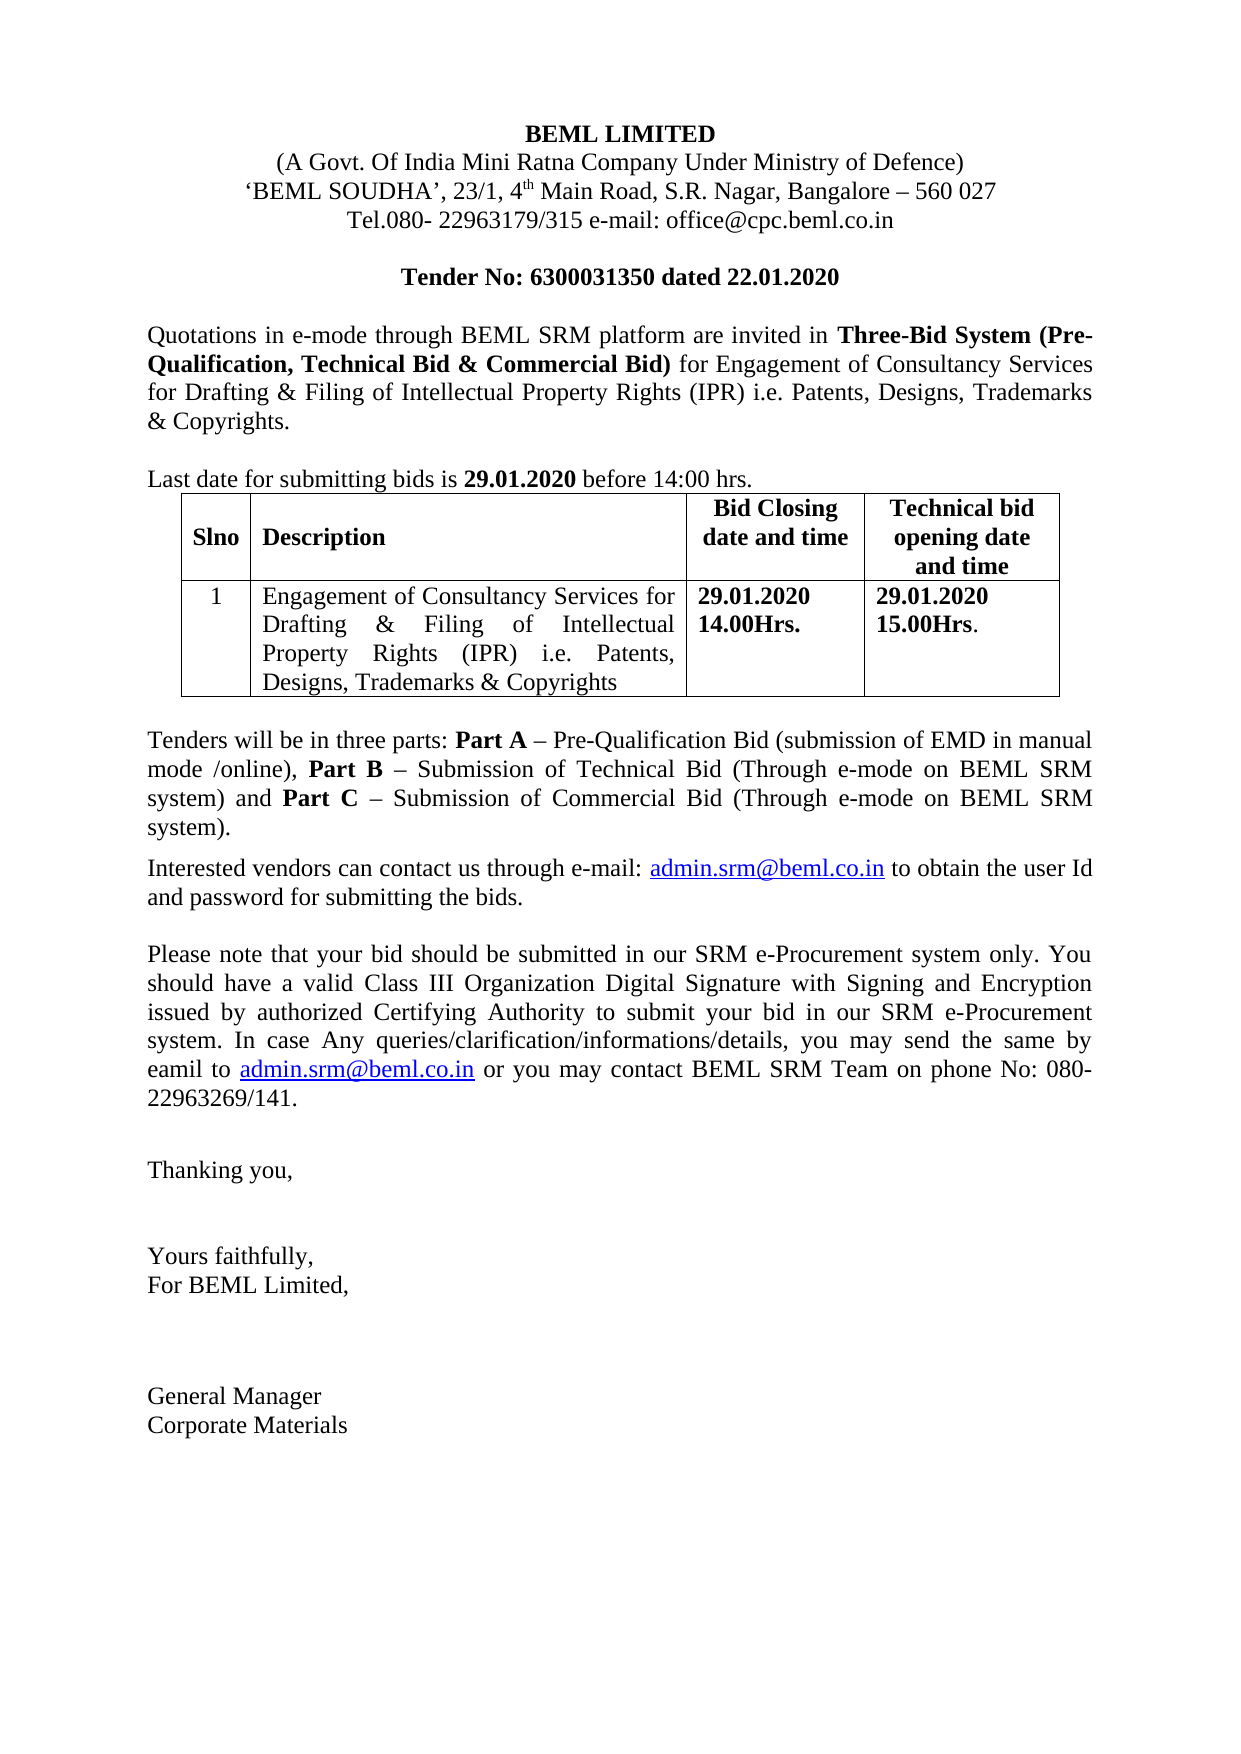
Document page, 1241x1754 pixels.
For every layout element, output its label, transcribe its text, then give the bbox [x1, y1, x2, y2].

subtitle Corporate Materials [147, 1410, 1093, 1439]
text Tender No: 6300031350 dated 22.01.2020 [147, 262, 1093, 291]
table_cell 29.01.2020 15.00Hrs. [865, 581, 1059, 696]
table_cell 29.01.2020 14.00Hrs. [687, 581, 864, 696]
text For BEML Limited, [147, 1270, 1093, 1299]
table_header Slno [182, 494, 250, 580]
text Thanking you, [147, 1155, 1093, 1184]
text ‘BEML SOUDHA’, 23/1, 4th Main Road, S.R. Nagar, Bangalore – 560 027 [147, 176, 1093, 205]
text Quotations in e-mode through BEML SRM platform are invited in Three-Bid System (Pre-Qualification, Technical Bid & Commercial Bid) for Engagement of Consultancy Services for Drafting & Filing of Intellectual Property Rights (IPR) i.e. Patents, Designs, Trademarks & Copyrights. [147, 320, 1093, 435]
table_header Technical bid opening date and time [865, 494, 1059, 580]
text Yours faithfully, [147, 1241, 1093, 1270]
text Please note that your bid should be submitted in our SRM e-Procurement system only. You should have a valid Class III Organization Digital Signature with Signing and Encryption issued by authorized Certifying Authority to submit your bid in our SRM e-Procurement system. In case Any queries/clarification/informations/details, you may send the same by eamil to admin.srm@beml.co.in or you may contact BEML SRM Team on phone No: 080-22963269/141. [147, 939, 1093, 1112]
table_header Bid Closing date and time [687, 494, 864, 580]
text Interested vendors can contact us through e-mail: admin.srm@beml.co.in to obtain the user Id and password for submitting the bids. [147, 853, 1093, 911]
subtitle General Manager [147, 1381, 1093, 1410]
table_header Description [251, 494, 686, 580]
text Tel.080- 22963179/315 e-mail: office@cpc.beml.co.in [147, 205, 1093, 234]
text (A Govt. Of India Mini Ratna Company Under Ministry of Defence) [147, 147, 1093, 176]
text BEML LIMITED [147, 119, 1093, 147]
text Last date for submitting bids is 29.01.2020 before 14:00 hrs. [147, 464, 1093, 492]
table_cell Engagement of Consultancy Services for Drafting & Filing of Intellectual Property Rights (IPR) i.e. Patents, Designs, Trademarks & Copyrights [251, 581, 686, 696]
text Tenders will be in three parts: Part A – Pre-Qualification Bid (submission of EMD in manual mode /online), Part B – Submission of Technical Bid (Through e-mode on BEML SRM system) and Part C – Submission of Commercial Bid (Through e-mode on BEML SRM system). [147, 726, 1093, 841]
table_cell 1 [182, 581, 250, 696]
